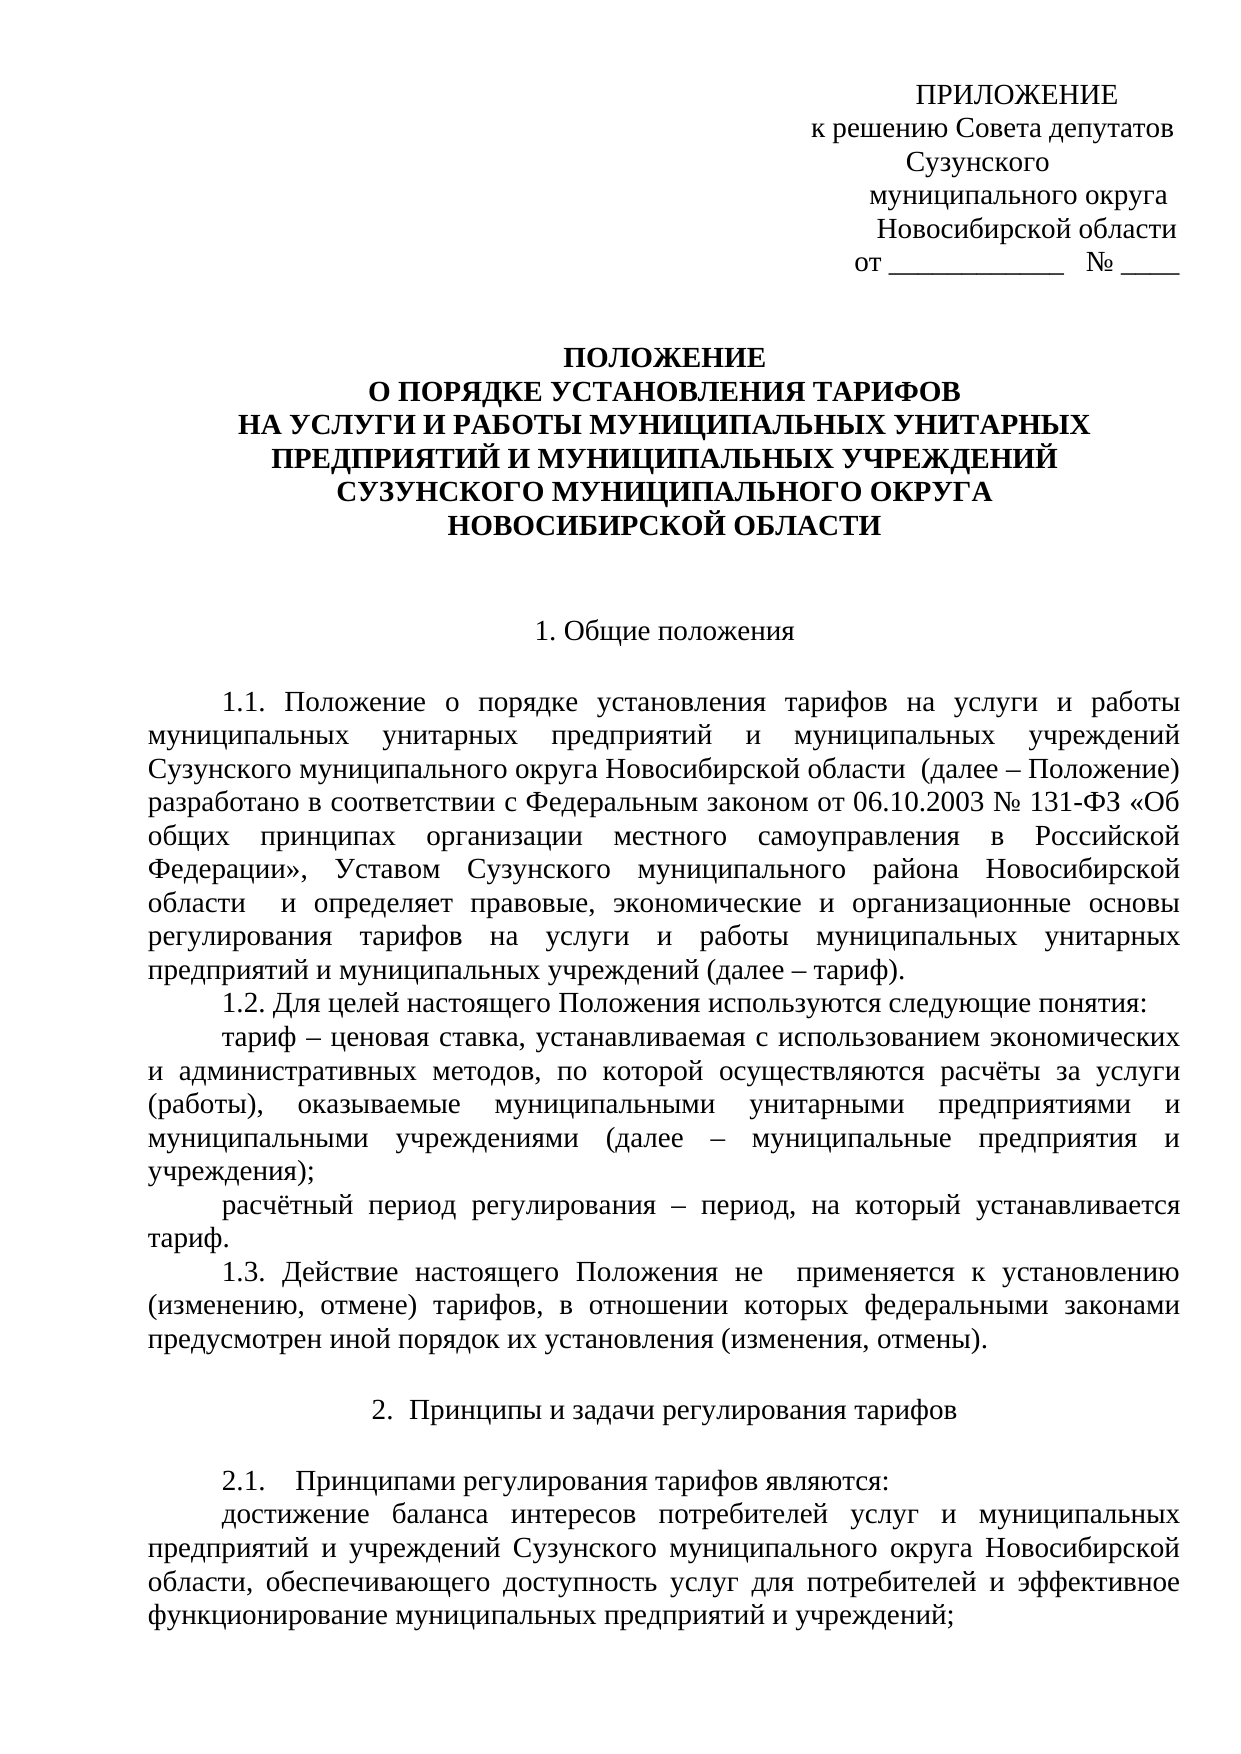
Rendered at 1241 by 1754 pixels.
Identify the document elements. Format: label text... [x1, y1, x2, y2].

text 1. Общие положения [148, 613, 1181, 646]
title О ПОРЯДКЕ УСТАНОВЛЕНИЯ ТАРИФОВ НА УСЛУГИ И РАБОТЫ МУНИЦИПАЛЬНЫХ УНИТАРНЫХ ПРЕДПРИЯТИЙ И МУНИЦИПАЛЬНЫХ УЧРЕЖДЕНИЙ СУЗУНСКОГО МУНИЦИПАЛЬНОГО ОКРУГА [148, 374, 1181, 508]
text 1.3. Действие настоящего Положения не применяется к установлению (изменению, отмене) тарифов, в отношении которых федеральными законами предусмотрен иной порядок их установления (изменения, отмены). [148, 1254, 1181, 1354]
list Принципы и задачи регулирования тарифов [148, 1392, 1181, 1426]
list Принципами регулирования тарифов являются: [148, 1463, 1181, 1497]
text достижение баланса интересов потребителей услуг и муниципальных предприятий и учреждений Сузунского муниципального округа Новосибирской области, обеспечивающего доступность услуг для потребителей и эффективное функционирование муниципальных предприятий и учреждений; [148, 1497, 1181, 1631]
title ПОЛОЖЕНИЕ [148, 340, 1181, 374]
text НОВОСИБИРСКОЙ ОБЛАСТИ [148, 508, 1181, 542]
text расчётный период регулирования – период, на который устанавливается тариф. [148, 1187, 1181, 1254]
text тариф – ценовая ставка, устанавливаемая с использованием экономических и административных методов, по которой осуществляются расчёты за услуги (работы), оказываемые муниципальными унитарными предприятиями и муниципальными учреждениями (далее – муниципальные предприятия и учреждения); [148, 1019, 1181, 1187]
text 1.2. Для целей настоящего Положения используются следующие понятия: [148, 986, 1181, 1019]
text 1.1. Положение о порядке установления тарифов на услуги и работы муниципальных унитарных предприятий и муниципальных учреждений Сузунского муниципального округа Новосибирской области (далее – Положение) разработано в соответствии с Федеральным законом от 06.10.2003 № 131-ФЗ «Об общих принципах организации местного самоуправления в Российской Федерации», Уставом Сузунского муниципального района Новосибирской области и определяет правовые, экономические и организационные основы регулирования тарифов на услуги и работы муниципальных унитарных предприятий и муниципальных учреждений (далее – тариф). [148, 684, 1181, 986]
table_header ПРИЛОЖЕНИЕ к решению Совета депутатов Сузунского муниципального округа Новосибирской области от ____________ № ____ [646, 77, 1190, 278]
